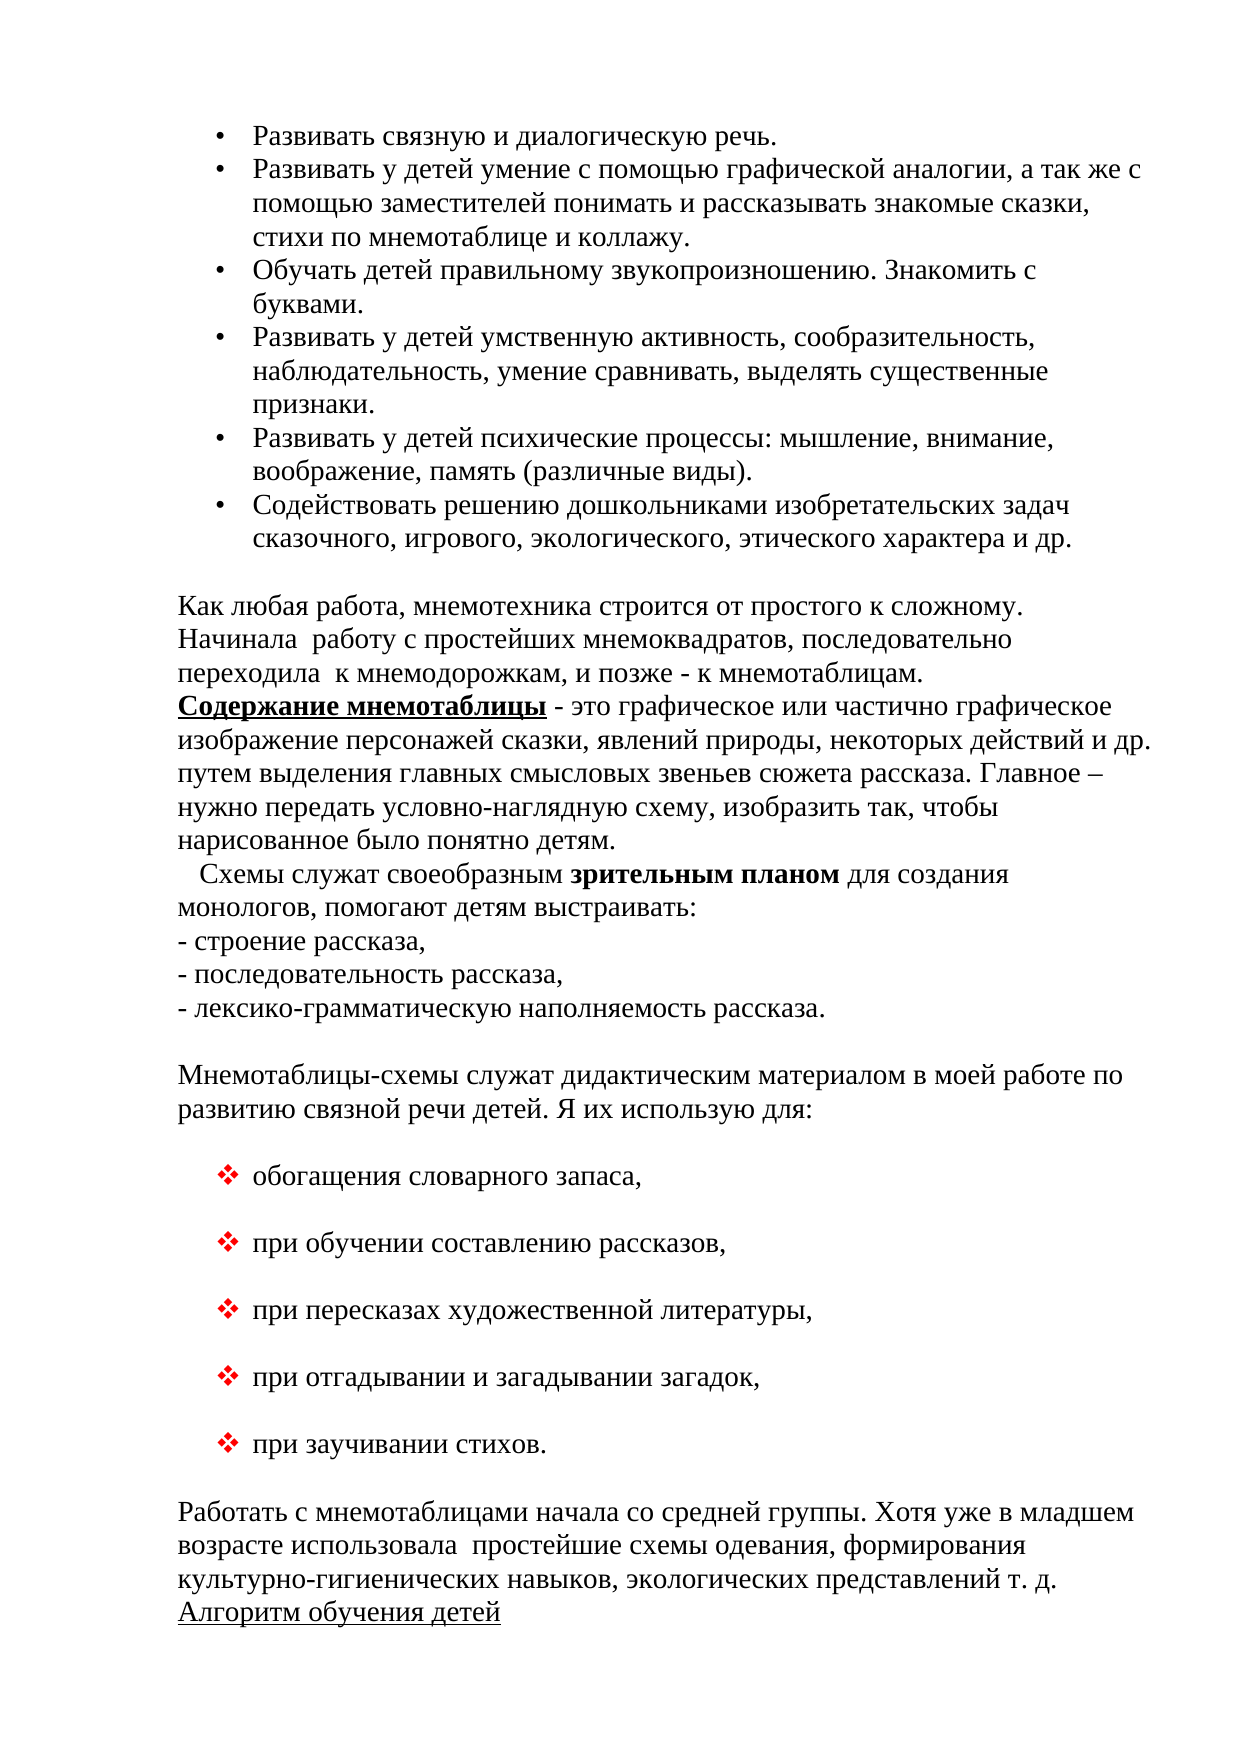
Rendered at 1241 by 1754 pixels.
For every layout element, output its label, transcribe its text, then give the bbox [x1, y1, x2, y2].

text Схемы служат своеобразным зрительным планом для создания монологов, помогают детям выстраивать: [177, 856, 1152, 923]
list Обучать детей правильному звукопроизношению. Знакомить с буквами. [215, 252, 1152, 319]
list обогащения словарного запаса, [215, 1158, 1152, 1192]
list при отгадывании и загадывании загадок, [215, 1359, 1152, 1393]
text Содержание мнемотаблицы - это графическое или частично графическое изображение персонажей сказки, явлений природы, некоторых действий и др. путем выделения главных смысловых звеньев сюжета рассказа. Главное – нужно передать условно-наглядную схему, изобразить так, чтобы нарисованное было понятно детям. [177, 688, 1152, 856]
list при обучении составлению рассказов, [215, 1225, 1152, 1259]
text - лексико-грамматическую наполняемость рассказа. [177, 990, 1152, 1024]
list при пересказах художественной литературы, [215, 1292, 1152, 1326]
list при заучивании стихов. [215, 1427, 1152, 1460]
text Работать с мнемотаблицами начала со средней группы. Хотя уже в младшем возрасте использовала простейшие схемы одевания, формирования культурно-гигиенических навыков, экологических представлений т. д. Алгоритм обучения детей [177, 1494, 1152, 1628]
list Развивать у детей умение с помощью графической аналогии, а так же с помощью заместителей понимать и рассказывать знакомые сказки, стихи по мнемотаблице и коллажу. [215, 152, 1152, 252]
list Развивать связную и диалогическую речь. [215, 118, 1152, 152]
text - строение рассказа, [177, 923, 1152, 957]
list Содействовать решению дошкольниками изобретательских задач сказочного, игрового, экологического, этического характера и др. [215, 487, 1152, 554]
text Как любая работа, мнемотехника строится от простого к сложному. Начинала работу с простейших мнемоквадратов, последовательно переходила к мнемодорожкам, и позже - к мнемотаблицам. [177, 588, 1152, 688]
list Развивать у детей умственную активность, сообразительность, наблюдательность, умение сравнивать, выделять существенные признаки. [215, 319, 1152, 420]
text - последовательность рассказа, [177, 957, 1152, 990]
text Мнемотаблицы-схемы служат дидактическим материалом в моей работе по развитию связной речи детей. Я их использую для: [177, 1057, 1152, 1124]
list Развивать у детей психические процессы: мышление, внимание, воображение, память (различные виды). [215, 420, 1152, 487]
